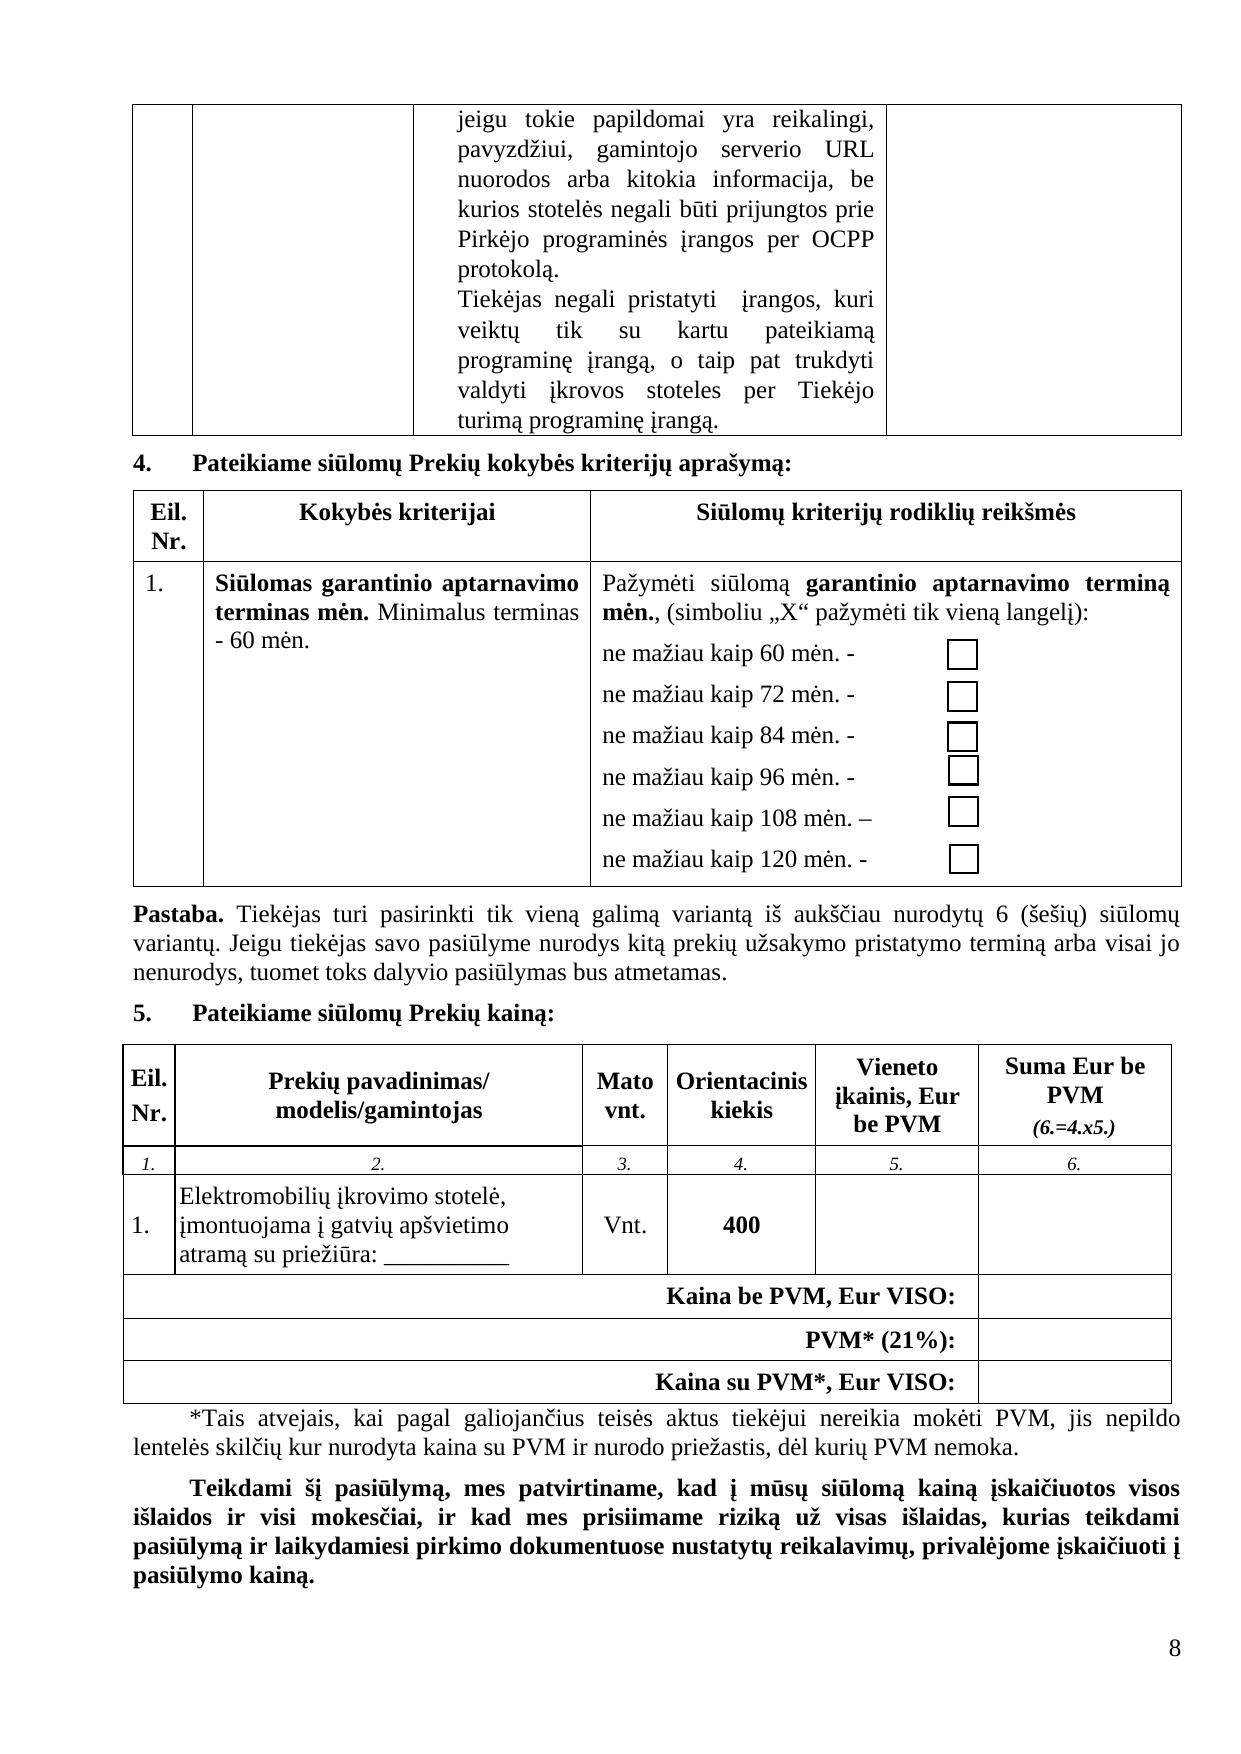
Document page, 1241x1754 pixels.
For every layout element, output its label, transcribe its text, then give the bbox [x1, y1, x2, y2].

table_cell Pažymėti siūlomą garantinio aptarnavimo terminą mėn., (simboliu „X“ pažymėti tik vieną langelį): ne mažiau kaip 60 mėn. - ne mažiau kaip 72 mėn. - ne mažiau kaip 84 mėn. - ne mažiau kaip 96 mėn. - ne mažiau kaip 108 mėn. – ne mažiau kaip 120 mėn. - [591, 562, 1181, 886]
table_cell 1. [134, 562, 203, 886]
table_header Eil. Nr. [134, 491, 203, 561]
table_header Suma Eur be PVM (6.=4.x5.) [979, 1045, 1171, 1145]
table_cell [979, 1319, 1171, 1360]
table_cell Vnt. [583, 1175, 667, 1274]
table_header Siūlomų kriterijų rodiklių reikšmės [591, 491, 1181, 561]
table_header Vieneto įkainis, Eur be PVM [816, 1045, 978, 1145]
list Pateikiame siūlomų Prekių kokybės kriterijų aprašymą: [133, 448, 1181, 477]
table_header Kokybės kriterijai [204, 491, 590, 561]
table_cell [887, 105, 1181, 435]
table_cell Siūlomas garantinio aptarnavimo terminas mėn. Minimalus terminas - 60 mėn. [204, 562, 590, 886]
table_cell Elektromobilių įkrovimo stotelė, įmontuojama į gatvių apšvietimo atramą su priežiūra: __________ [176, 1175, 582, 1274]
table_cell Kaina su PVM*, Eur VISO: [124, 1361, 978, 1402]
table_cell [193, 105, 413, 435]
text *Tais atvejais, kai pagal galiojančius teisės aktus tiekėjui nereikia mokėti PVM, jis nepildo lentelės skilčių kur nurodyta kaina su PVM ir nurodo priežastis, dėl kurių PVM nemoka. [133, 1403, 1181, 1461]
table_cell Kaina be PVM, Eur VISO: [124, 1275, 978, 1318]
table_header Prekių pavadinimas/ modelis/gamintojas [176, 1045, 582, 1145]
text Teikdami šį pasiūlymą, mes patvirtiname, kad į mūsų siūlomą kainą įskaičiuotos visos išlaidos ir visi mokesčiai, ir kad mes prisiimame riziką už visas išlaidas, kurias teikdami pasiūlymą ir laikydamiesi pirkimo dokumentuose nustatytų reikalavimų, privalėjome įskaičiuoti į pasiūlymo kainą. [133, 1473, 1181, 1588]
table_header Orientacinis kiekis [668, 1045, 815, 1145]
table_cell [133, 105, 192, 435]
text Pastaba. Tiekėjas turi pasirinkti tik vieną galimą variantą iš aukščiau nurodytų 6 (šešių) siūlomų variantų. Jeigu tiekėjas savo pasiūlyme nurodys kitą prekių užsakymo pristatymo terminą arba visai jo nenurodys, tuomet toks dalyvio pasiūlymas bus atmetamas. [133, 899, 1181, 985]
table_header Mato vnt. [583, 1045, 667, 1145]
table_cell [979, 1275, 1171, 1318]
table_cell PVM* (21%): [124, 1319, 978, 1360]
table_cell [979, 1361, 1171, 1402]
table_cell [816, 1175, 978, 1274]
table_cell 1. [124, 1175, 174, 1274]
table_cell 6. [979, 1146, 1171, 1174]
list Pateikiame siūlomų Prekių kainą: [133, 998, 1181, 1027]
table_cell 400 [668, 1175, 815, 1274]
table_header Eil. Nr. [124, 1045, 174, 1145]
table_cell [979, 1175, 1171, 1274]
table_cell 4. [668, 1146, 815, 1174]
table_cell 3. [583, 1146, 667, 1174]
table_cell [414, 105, 886, 435]
table_cell 2. [176, 1147, 582, 1174]
table_cell 5. [816, 1146, 978, 1174]
table_cell 1. [124, 1147, 174, 1174]
